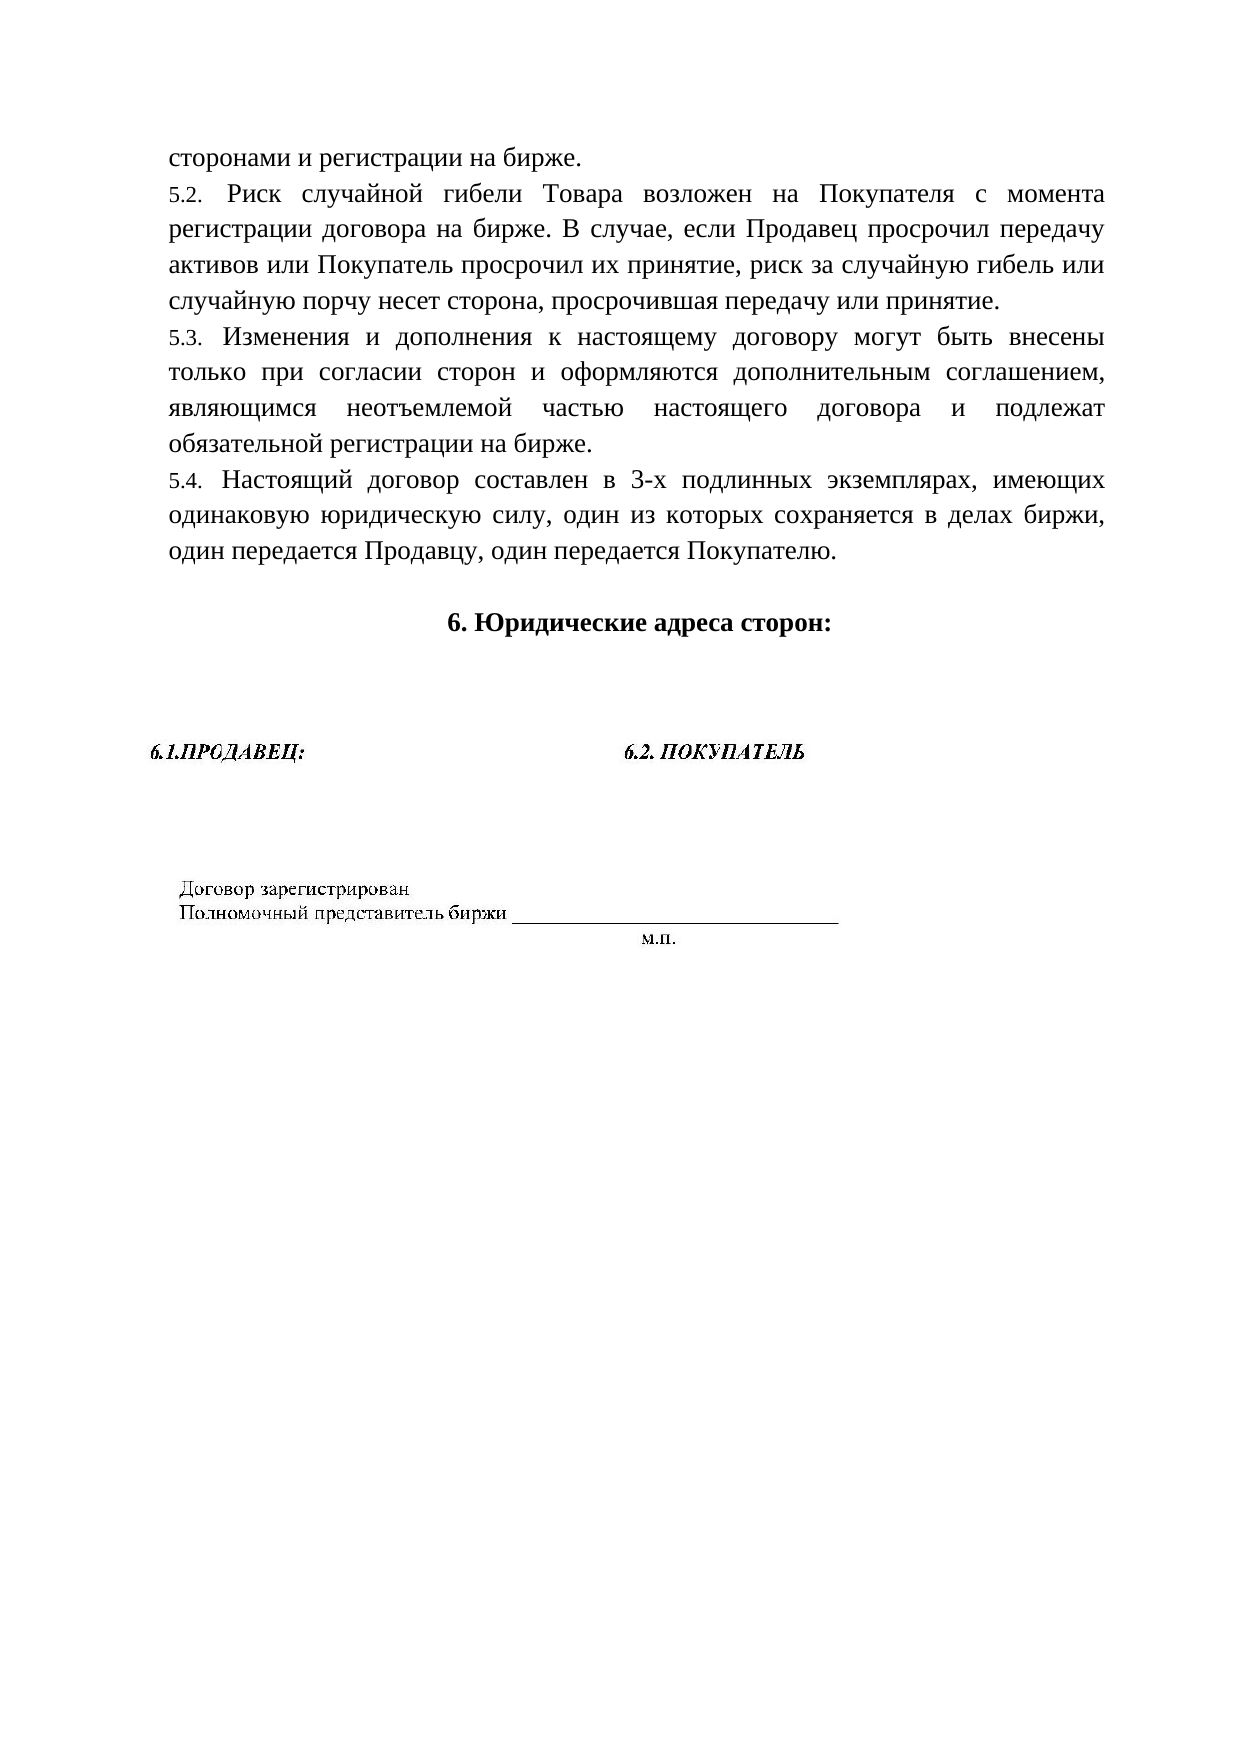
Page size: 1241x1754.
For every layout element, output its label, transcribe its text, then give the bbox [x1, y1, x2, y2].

list Изменения и дополнения к настоящему договору могут быть внесены только при согласии сторон и оформляются дополнительным соглашением, являющимся неотъемлемой частью настоящего договора и подлежат обязательной регистрации на бирже. [168, 320, 1106, 458]
picture [132, 712, 1108, 988]
list Настоящий договор составлен в 3-х подлинных экземплярах, имеющих одинаковую юридическую силу, один из которых сохраняется в делах биржи, один передается Продавцу, один передается Покупателю. [168, 463, 1106, 565]
list Риск случайной гибели Товара возложен на Покупателя с момента регистрации договора на бирже. В случае, если Продавец просрочил передачу активов или Покупатель просрочил их принятие, риск за случайную гибель или случайную порчу несет сторона, просрочившая передачу или принятие. [168, 177, 1106, 315]
text 6. Юридические адреса сторон: [133, 606, 1073, 637]
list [168, 141, 1106, 172]
